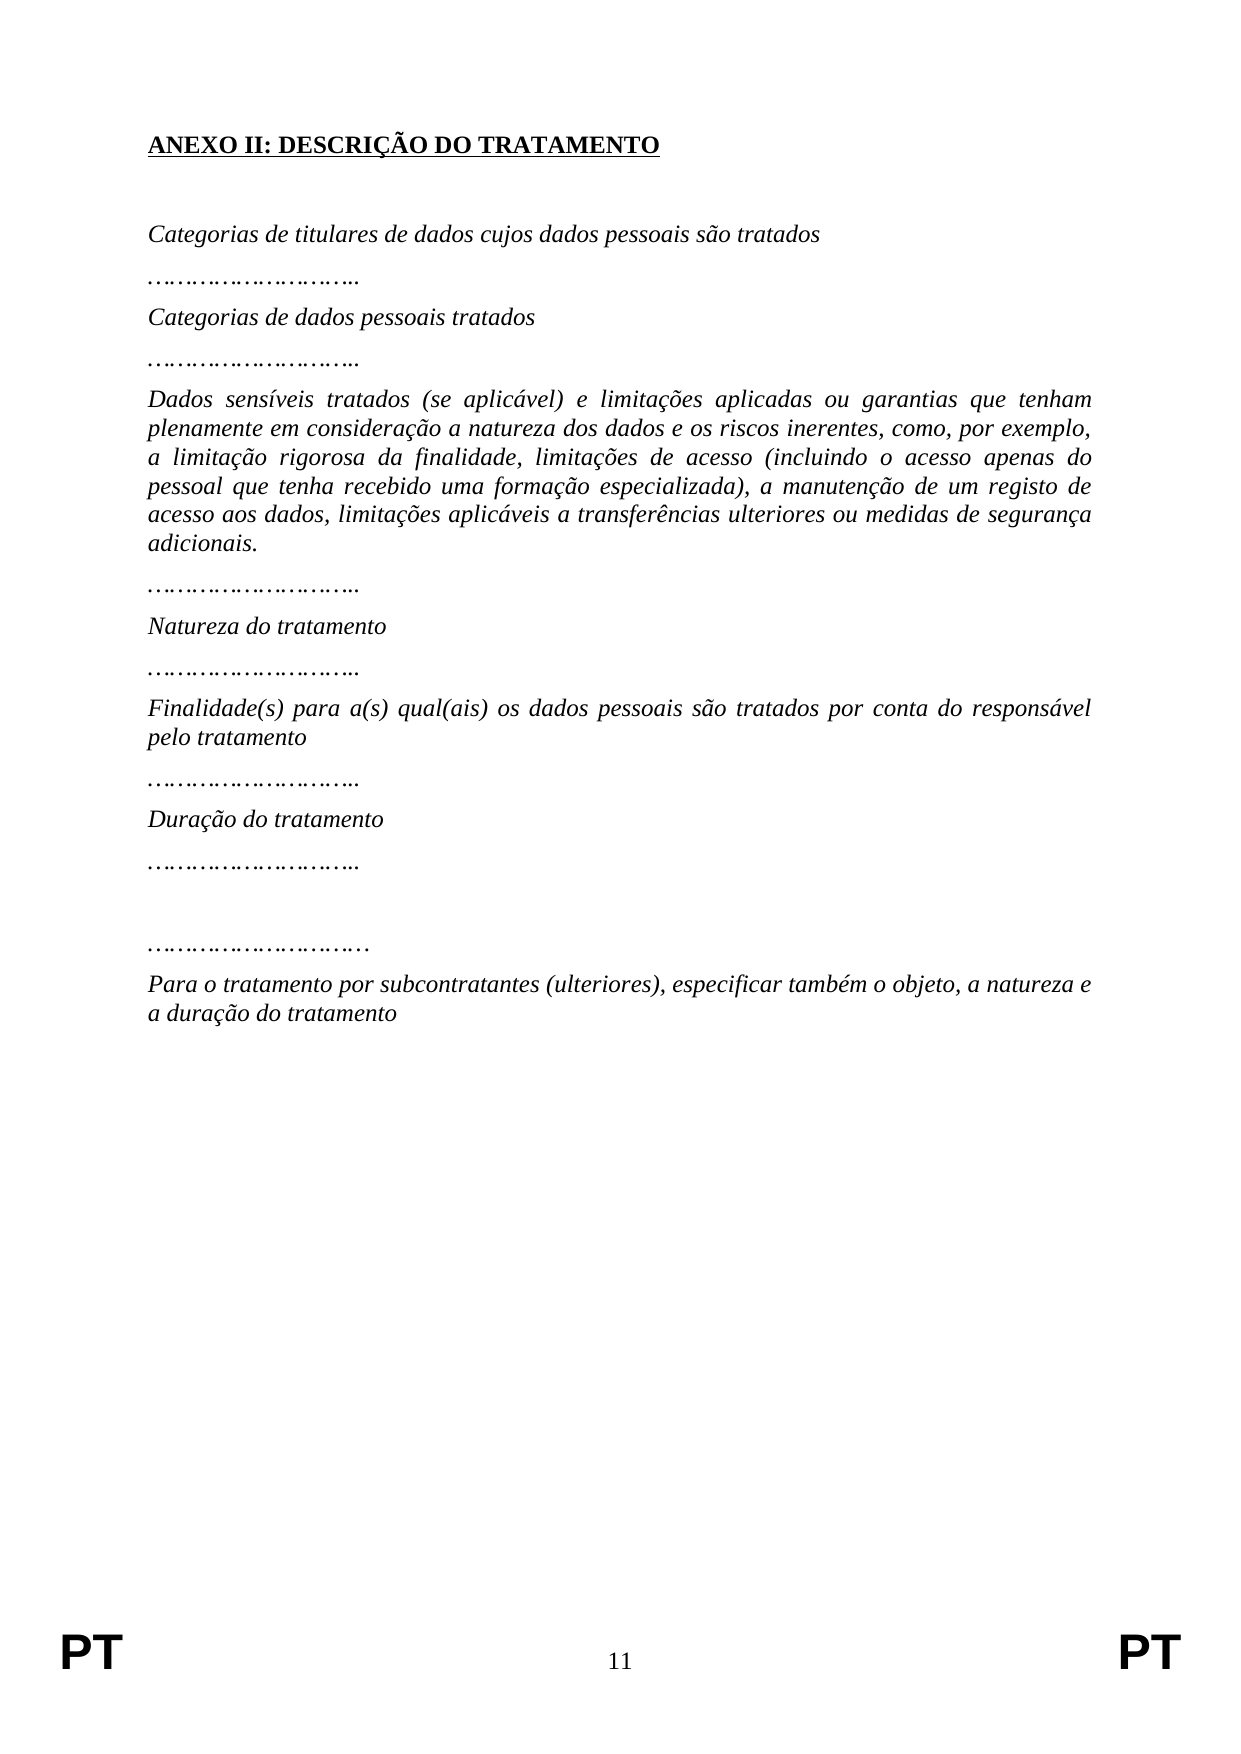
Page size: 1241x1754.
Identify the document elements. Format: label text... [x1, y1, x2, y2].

text Categorias de dados pessoais tratados [148, 302, 1093, 331]
text ……………………….. [148, 569, 1093, 598]
text Finalidade(s) para a(s) qual(ais) os dados pessoais são tratados por conta do responsável pelo tratamento [148, 693, 1093, 751]
text ………………………… [148, 928, 1093, 957]
text Categorias de titulares de dados cujos dados pessoais são tratados [148, 219, 1093, 248]
text ……………………….. [148, 343, 1093, 372]
text ……………………….. [148, 763, 1093, 792]
text ……………………….. [148, 652, 1093, 681]
text ANEXO II: DESCRIÇÃO DO TRATAMENTO [148, 131, 1093, 159]
text ……………………….. [148, 846, 1093, 874]
text Dados sensíveis tratados (se aplicável) e limitações aplicadas ou garantias que tenham plenamente em consideração a natureza dos dados e os riscos inerentes, como, por exemplo, a limitação rigorosa da finalidade, limitações de acesso (incluindo o acesso apenas do pessoal que tenha recebido uma formação especializada), a manutenção de um registo de acesso aos dados, limitações aplicáveis a transferências ulteriores ou medidas de segurança adicionais. [148, 384, 1093, 557]
text Duração do tratamento [148, 804, 1093, 833]
text ……………………….. [148, 261, 1093, 289]
text Para o tratamento por subcontratantes (ulteriores), especificar também o objeto, a natureza e a duração do tratamento [148, 969, 1093, 1027]
text Natureza do tratamento [148, 611, 1093, 639]
